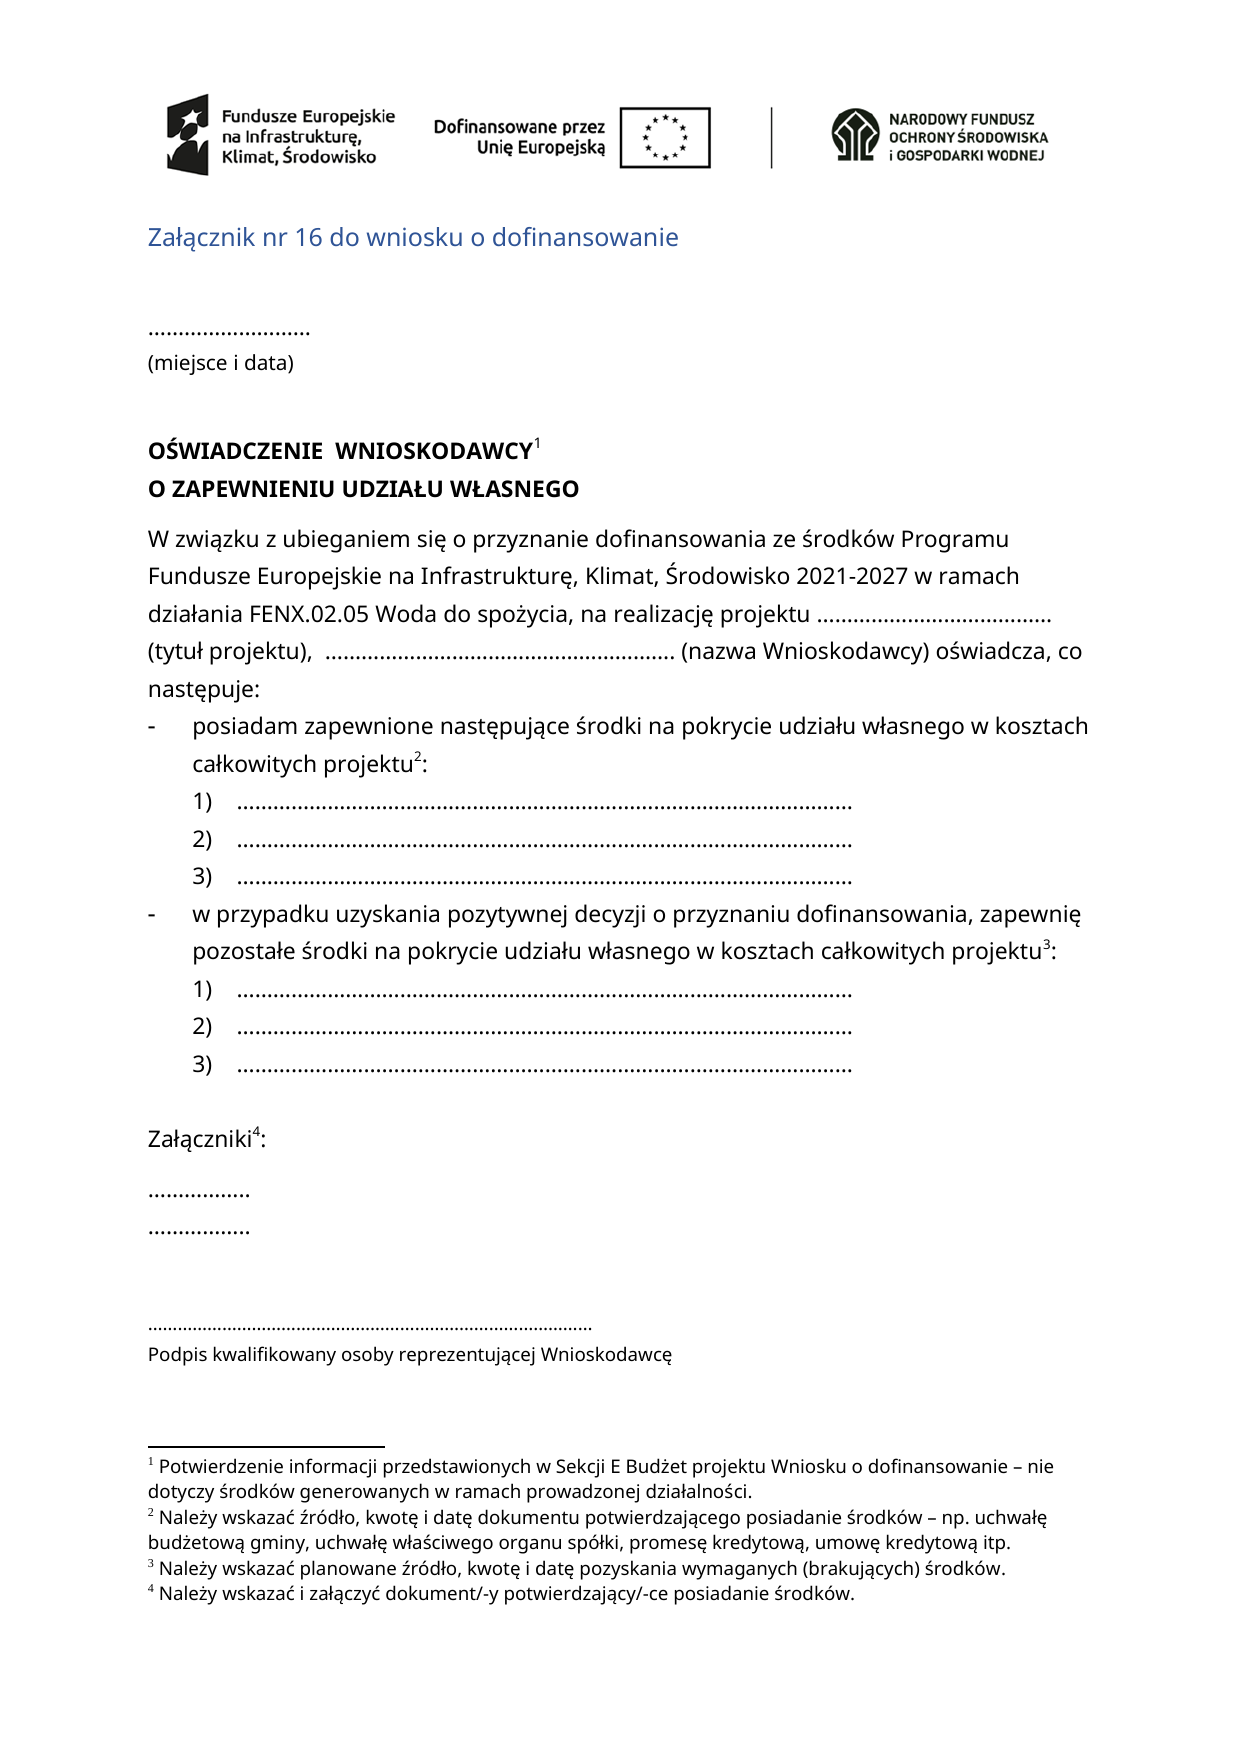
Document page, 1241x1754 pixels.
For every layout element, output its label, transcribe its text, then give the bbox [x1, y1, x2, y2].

list ………………………………………………………………………………………… [192, 1048, 1092, 1079]
list w przypadku uzyskania pozytywnej decyzji o przyznaniu dofinansowania, zapewnię pozostałe środki na pokrycie udziału własnego w kosztach całkowitych projektu: [148, 898, 1092, 967]
list ………………………………………………………………………………………… [192, 823, 1092, 854]
text …………….. [148, 1210, 1092, 1242]
list posiadam zapewnione następujące środki na pokrycie udziału własnego w kosztach całkowitych projektu: [148, 710, 1092, 779]
text W związku z ubieganiem się o przyznanie dofinansowania ze środków Programu Fundusze Europejskie na Infrastrukturę, Klimat, Środowisko 2021-2027 w ramach działania FENX.02.05 Woda do spożycia, na realizację projektu ………………………………… (tytuł projektu), …………………………………………………. (nazwa Wnioskodawcy) oświadcza, co następuje: [148, 523, 1092, 704]
picture [147, 73, 1092, 196]
text (miejsce i data) [148, 348, 1092, 377]
text …………….. [148, 1173, 1092, 1204]
text Załączniki: [148, 1123, 1092, 1154]
list ………………………………………………………………………………………… [192, 860, 1092, 892]
list ………………………………………………………………………………………… [192, 785, 1092, 817]
list ………………………………………………………………………………………… [192, 973, 1092, 1004]
text ……………………… [148, 311, 1092, 342]
list ………………………………………………………………………………………… [192, 1010, 1092, 1042]
text ……………………………………………………………………………… Podpis kwalifikowany osoby reprezentującej Wnioskodawcę [148, 1310, 1092, 1366]
subtitle Załącznik nr 16 do wniosku o dofinansowanie [148, 220, 1092, 254]
text OŚWIADCZENIE WNIOSKODAWCY O ZAPEWNIENIU UDZIAŁU WŁASNEGO [148, 432, 1092, 504]
